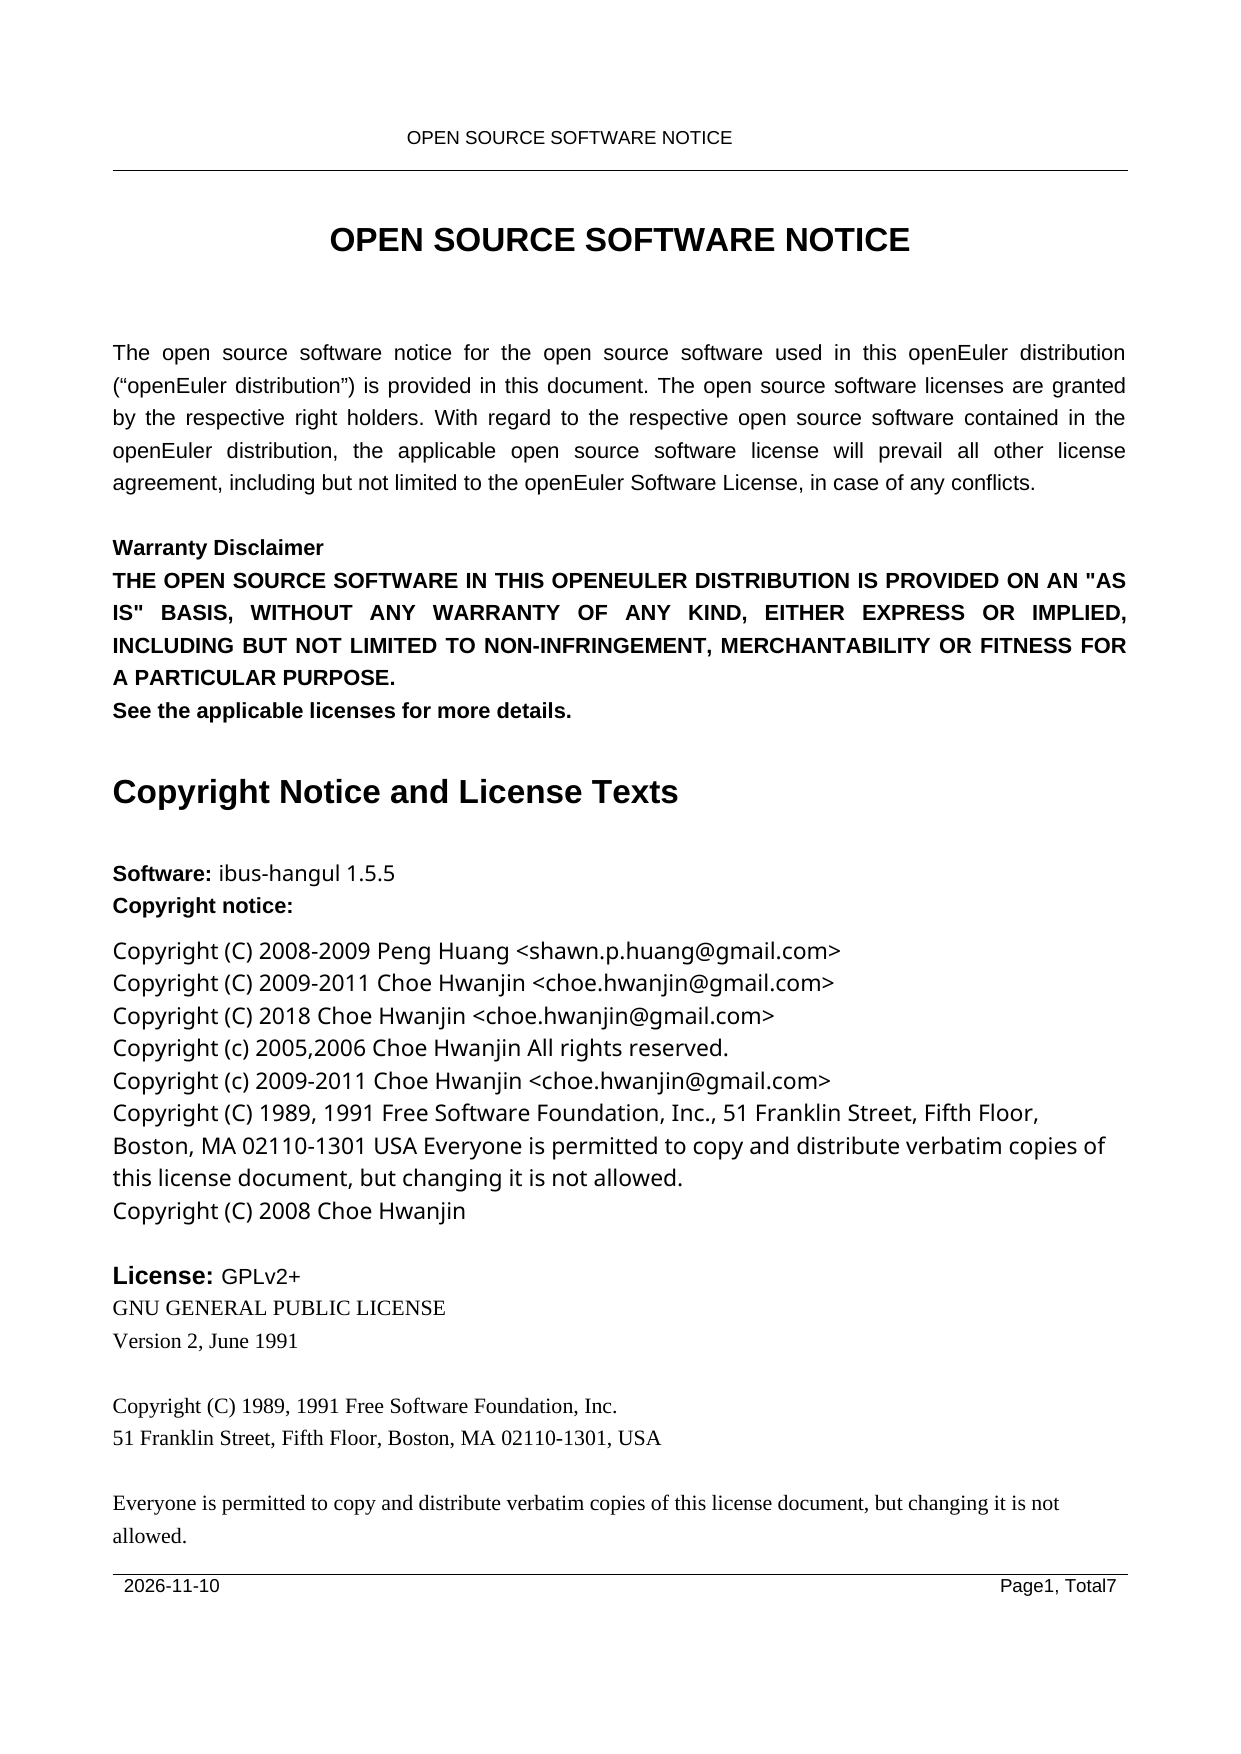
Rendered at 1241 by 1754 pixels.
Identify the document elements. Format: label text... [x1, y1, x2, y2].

text Copyright (C) 2008-2009 Peng Huang <shawn.p.huang@gmail.com> Copyright (C) 2009-2011 Choe Hwanjin <choe.hwanjin@gmail.com> Copyright (C) 2018 Choe Hwanjin <choe.hwanjin@gmail.com> Copyright (c) 2005,2006 Choe Hwanjin All rights reserved. Copyright (c) 2009-2011 Choe Hwanjin <choe.hwanjin@gmail.com> Copyright (C) 1989, 1991 Free Software Foundation, Inc., 51 Franklin Street, Fifth Floor, Boston, MA 02110-1301 USA Everyone is permitted to copy and distribute verbatim copies of this license document, but changing it is not allowed. Copyright (C) 2008 Choe Hwanjin [112, 934, 1128, 1259]
text THE OPEN SOURCE SOFTWARE IN THIS OPENEULER DISTRIBUTION IS PROVIDED ON AN "AS IS" BASIS, WITHOUT ANY WARRANTY OF ANY KIND, EITHER EXPRESS OR IMPLIED, INCLUDING BUT NOT LIMITED TO NON-INFRINGEMENT, MERCHANTABILITY OR FITNESS FOR A PARTICULAR PURPOSE. See the applicable licenses for more details. [112, 564, 1128, 726]
text Copyright notice: [112, 889, 1128, 921]
text Copyright Notice and License Texts [112, 759, 1128, 824]
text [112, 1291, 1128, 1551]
text Warranty Disclaimer [112, 531, 1128, 564]
text The open source software notice for the open source software used in this openEuler distribution (“openEuler distribution”) is provided in this document. The open source software licenses are granted by the respective right holders. With regard to the respective open source software contained in the openEuler distribution, the applicable open source software license will prevail all other license agreement, including but not limited to the openEuler Software License, in case of any conflicts. [112, 336, 1128, 499]
text License: GPLv2+ [112, 1259, 1128, 1291]
title Software: ibus-hangul 1.5.5 [112, 856, 1128, 889]
text OPEN SOURCE SOFTWARE NOTICE [112, 206, 1128, 271]
